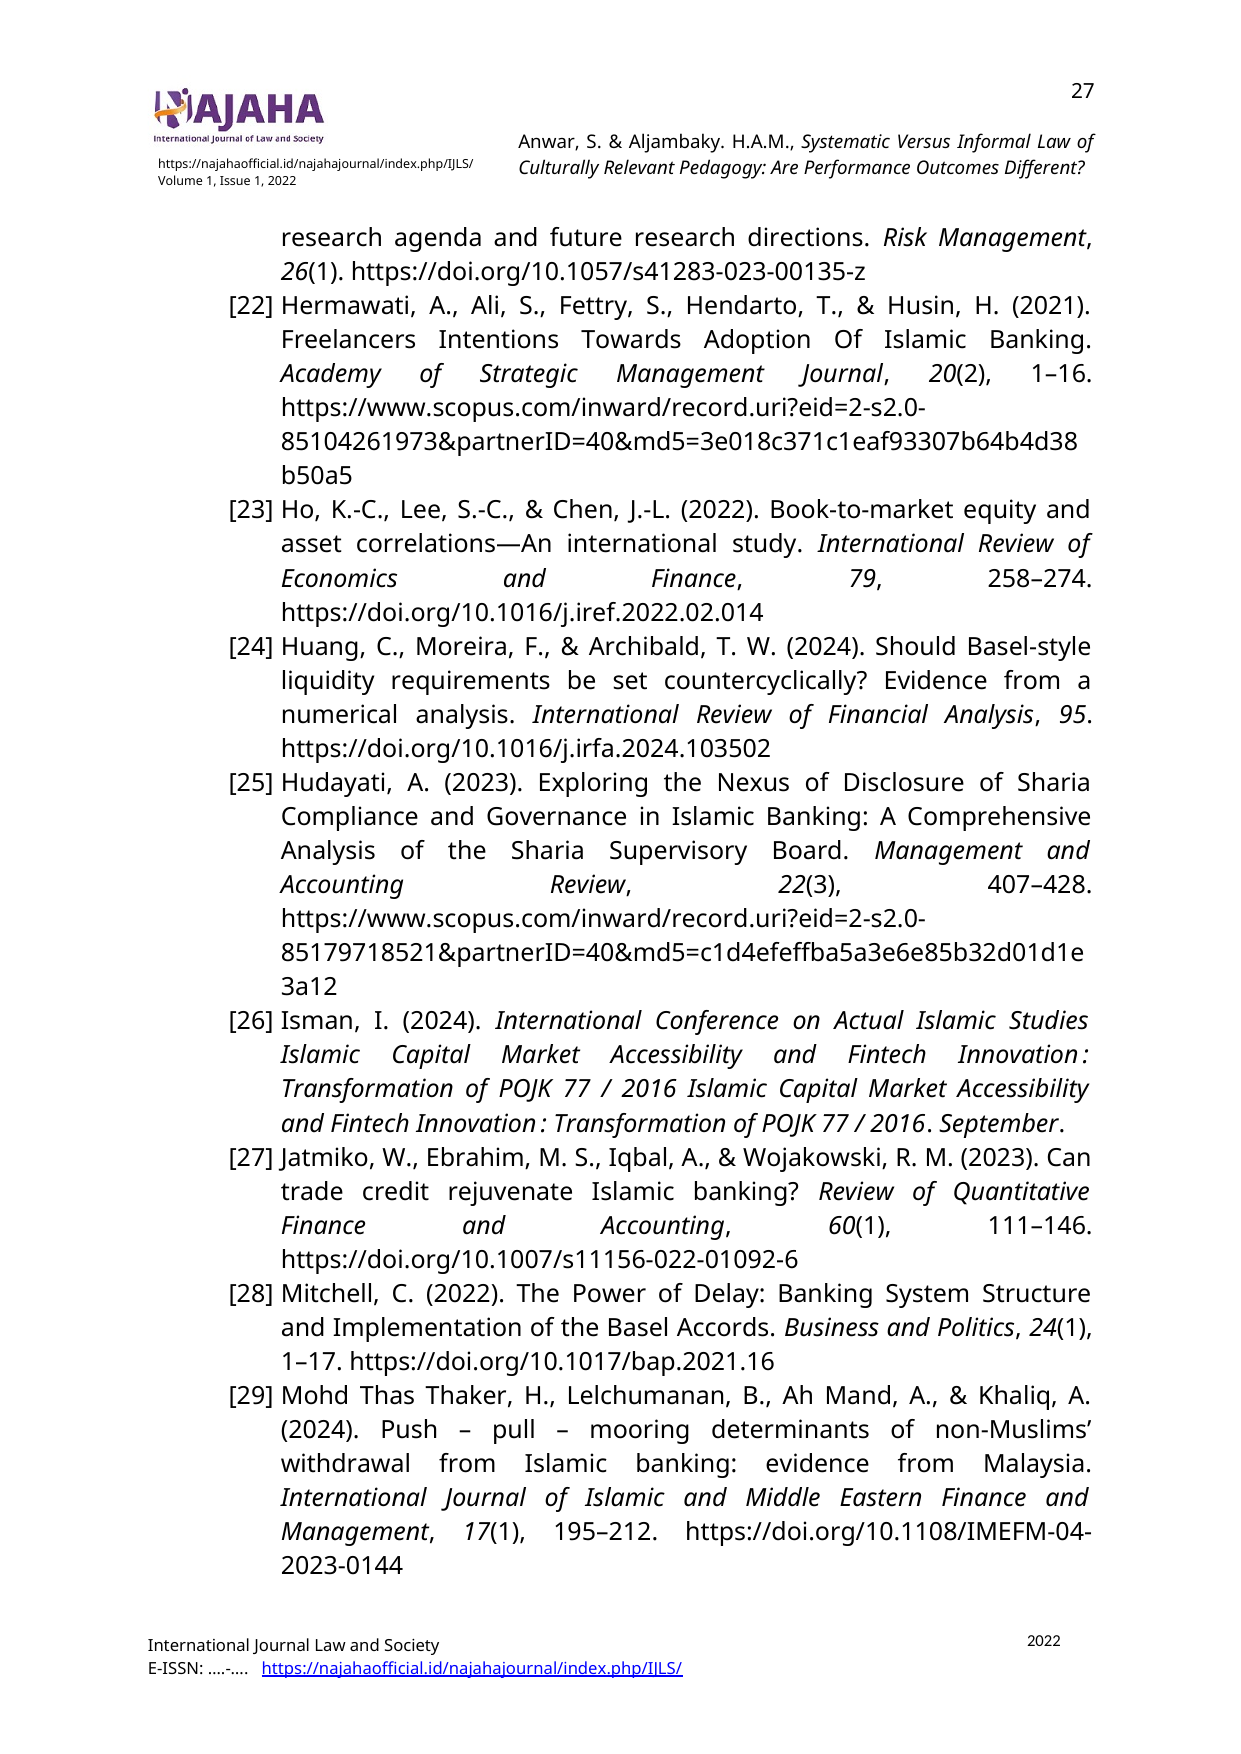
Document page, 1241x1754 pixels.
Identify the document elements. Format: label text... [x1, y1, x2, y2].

list Hudayati, A. (2023). Exploring the Nexus of Disclosure of Sharia Compliance and Governance in Islamic Banking: A Comprehensive Analysis of the Sharia Supervisory Board. Management and Accounting Review, 22(3), 407–428. https://www.scopus.com/inward/record.uri?eid=2-s2.0-85179718521&partnerID=40&md5=c1d4efeffba5a3e6e85b32d01d1e3a12 [228, 764, 1092, 1003]
list Isman, I. (2024). International Conference on Actual Islamic Studies Islamic Capital Market Accessibility and Fintech Innovation : Transformation of POJK 77 / 2016 Islamic Capital Market Accessibility and Fintech Innovation : Transformation of POJK 77 / 2016. September. [228, 1003, 1092, 1139]
picture [147, 75, 328, 158]
list Jatmiko, W., Ebrahim, M. S., Iqbal, A., & Wojakowski, R. M. (2023). Can trade credit rejuvenate Islamic banking? Review of Quantitative Finance and Accounting, 60(1), 111–146. https://doi.org/10.1007/s11156-022-01092-6 [228, 1139, 1092, 1276]
list Hermawati, A., Ali, S., Fettry, S., Hendarto, T., & Husin, H. (2021). Freelancers Intentions Towards Adoption Of Islamic Banking. Academy of Strategic Management Journal, 20(2), 1–16. https://www.scopus.com/inward/record.uri?eid=2-s2.0-85104261973&partnerID=40&md5=3e018c371c1eaf93307b64b4d38b50a5 [228, 288, 1092, 492]
list Huang, C., Moreira, F., & Archibald, T. W. (2024). Should Basel-style liquidity requirements be set countercyclically? Evidence from a numerical analysis. International Review of Financial Analysis, 95. https://doi.org/10.1016/j.irfa.2024.103502 [228, 628, 1092, 764]
list Mohd Thas Thaker, H., Lelchumanan, B., Ah Mand, A., & Khaliq, A. (2024). Push – pull – mooring determinants of non-Muslims’ withdrawal from Islamic banking: evidence from Malaysia. International Journal of Islamic and Middle Eastern Finance and Management, 17(1), 195–212. https://doi.org/10.1108/IMEFM-04-2023-0144 [228, 1378, 1092, 1582]
list Ho, K.-C., Lee, S.-C., & Chen, J.-L. (2022). Book-to-market equity and asset correlations—An international study. International Review of Economics and Finance, 79, 258–274. https://doi.org/10.1016/j.iref.2022.02.014 [228, 492, 1092, 628]
list Mitchell, C. (2022). The Power of Delay: Banking System Structure and Implementation of the Basel Accords. Business and Politics, 24(1), 1–17. https://doi.org/10.1017/bap.2021.16 [228, 1276, 1092, 1378]
